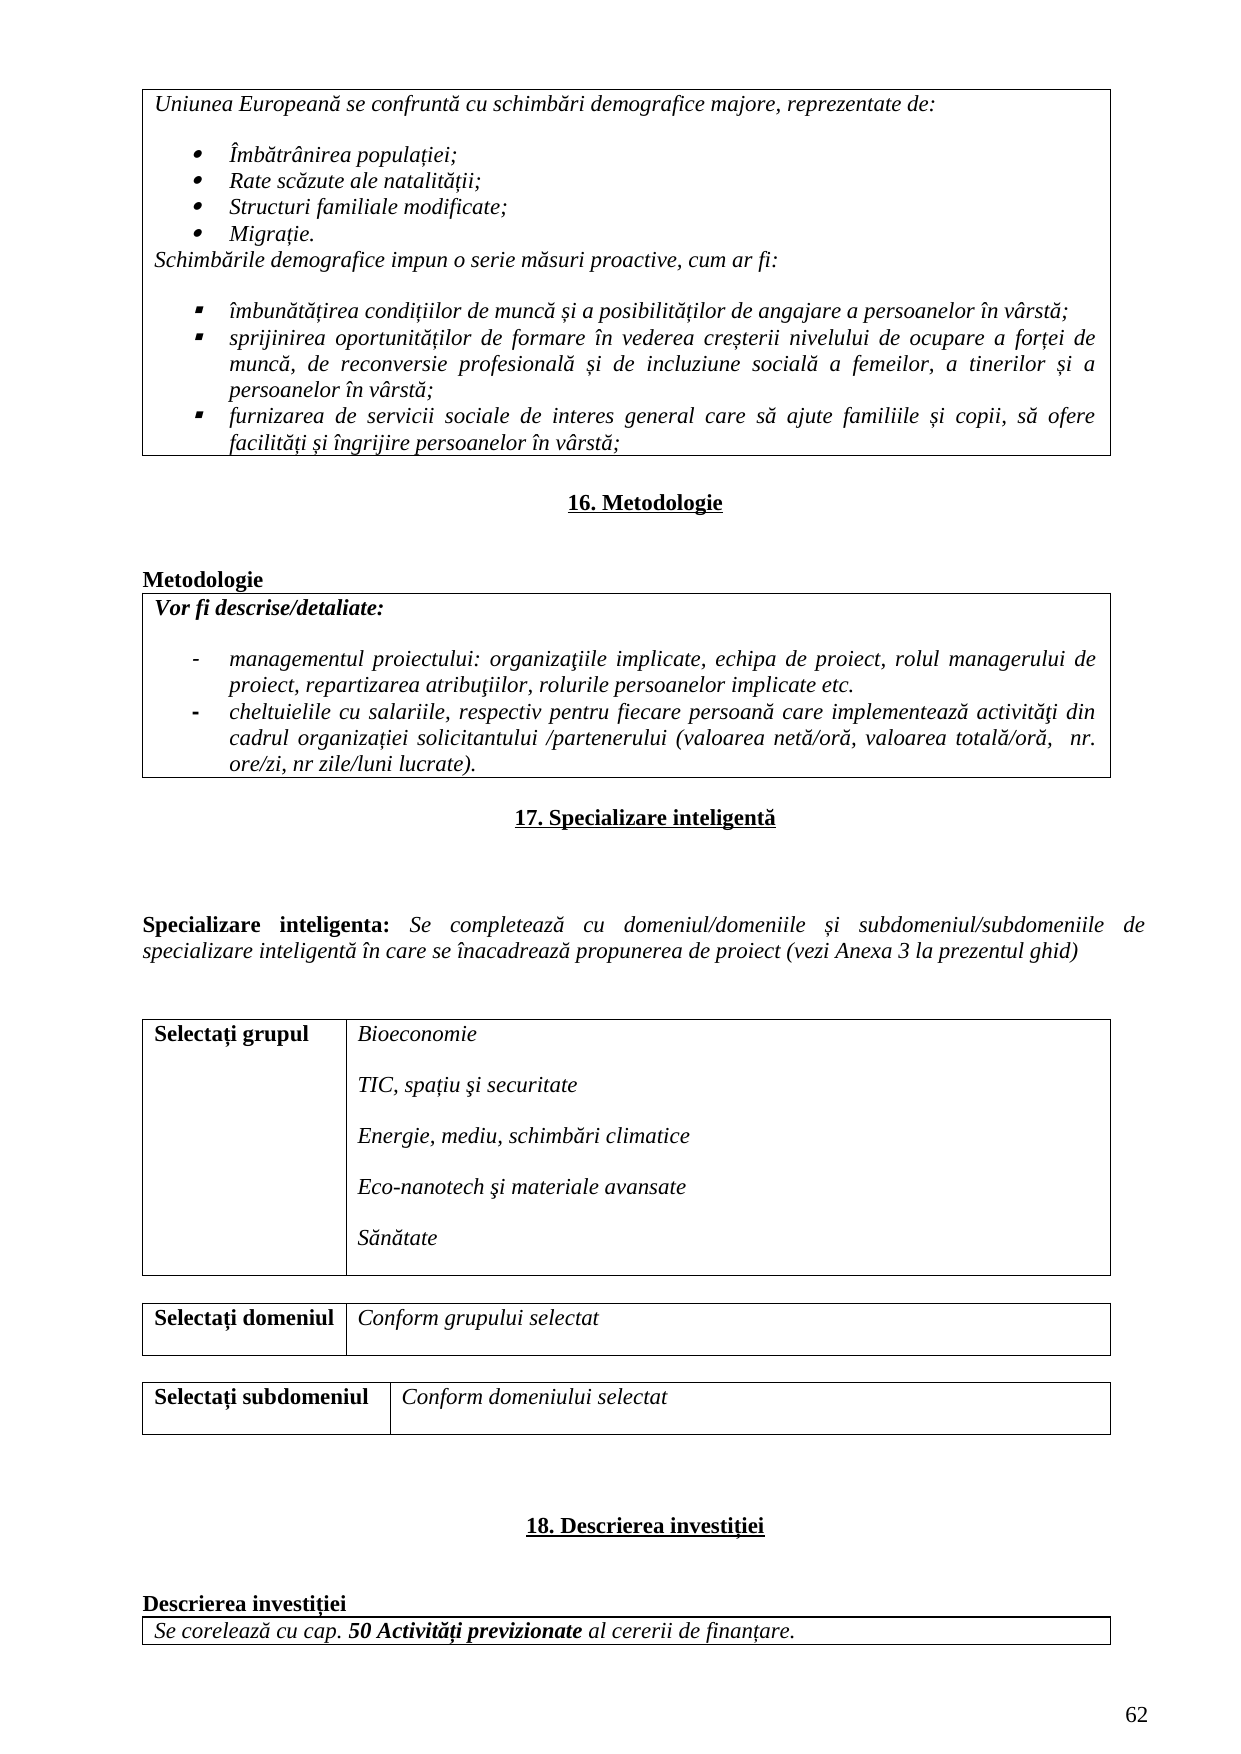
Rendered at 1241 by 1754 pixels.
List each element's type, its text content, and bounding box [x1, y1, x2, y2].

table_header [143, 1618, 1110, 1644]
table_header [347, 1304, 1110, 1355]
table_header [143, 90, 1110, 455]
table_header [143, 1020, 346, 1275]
text Descrierea investiției [142, 1590, 1148, 1616]
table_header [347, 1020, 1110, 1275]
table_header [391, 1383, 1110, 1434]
text Metodologie [142, 566, 1148, 593]
text 18. Descrierea investiției [142, 1513, 1148, 1539]
text 16. Metodologie [142, 489, 1148, 515]
text 17. Specializare inteligentă [142, 804, 1148, 831]
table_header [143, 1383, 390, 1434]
text Specializare inteligenta: Se completează cu domeniul/domeniile și subdomeniul/subdomeniile de specializare inteligentă în care se înacadrează propunerea de proiect (vezi Anexa 3 la prezentul ghid) [142, 911, 1148, 963]
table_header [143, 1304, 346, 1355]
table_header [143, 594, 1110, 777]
